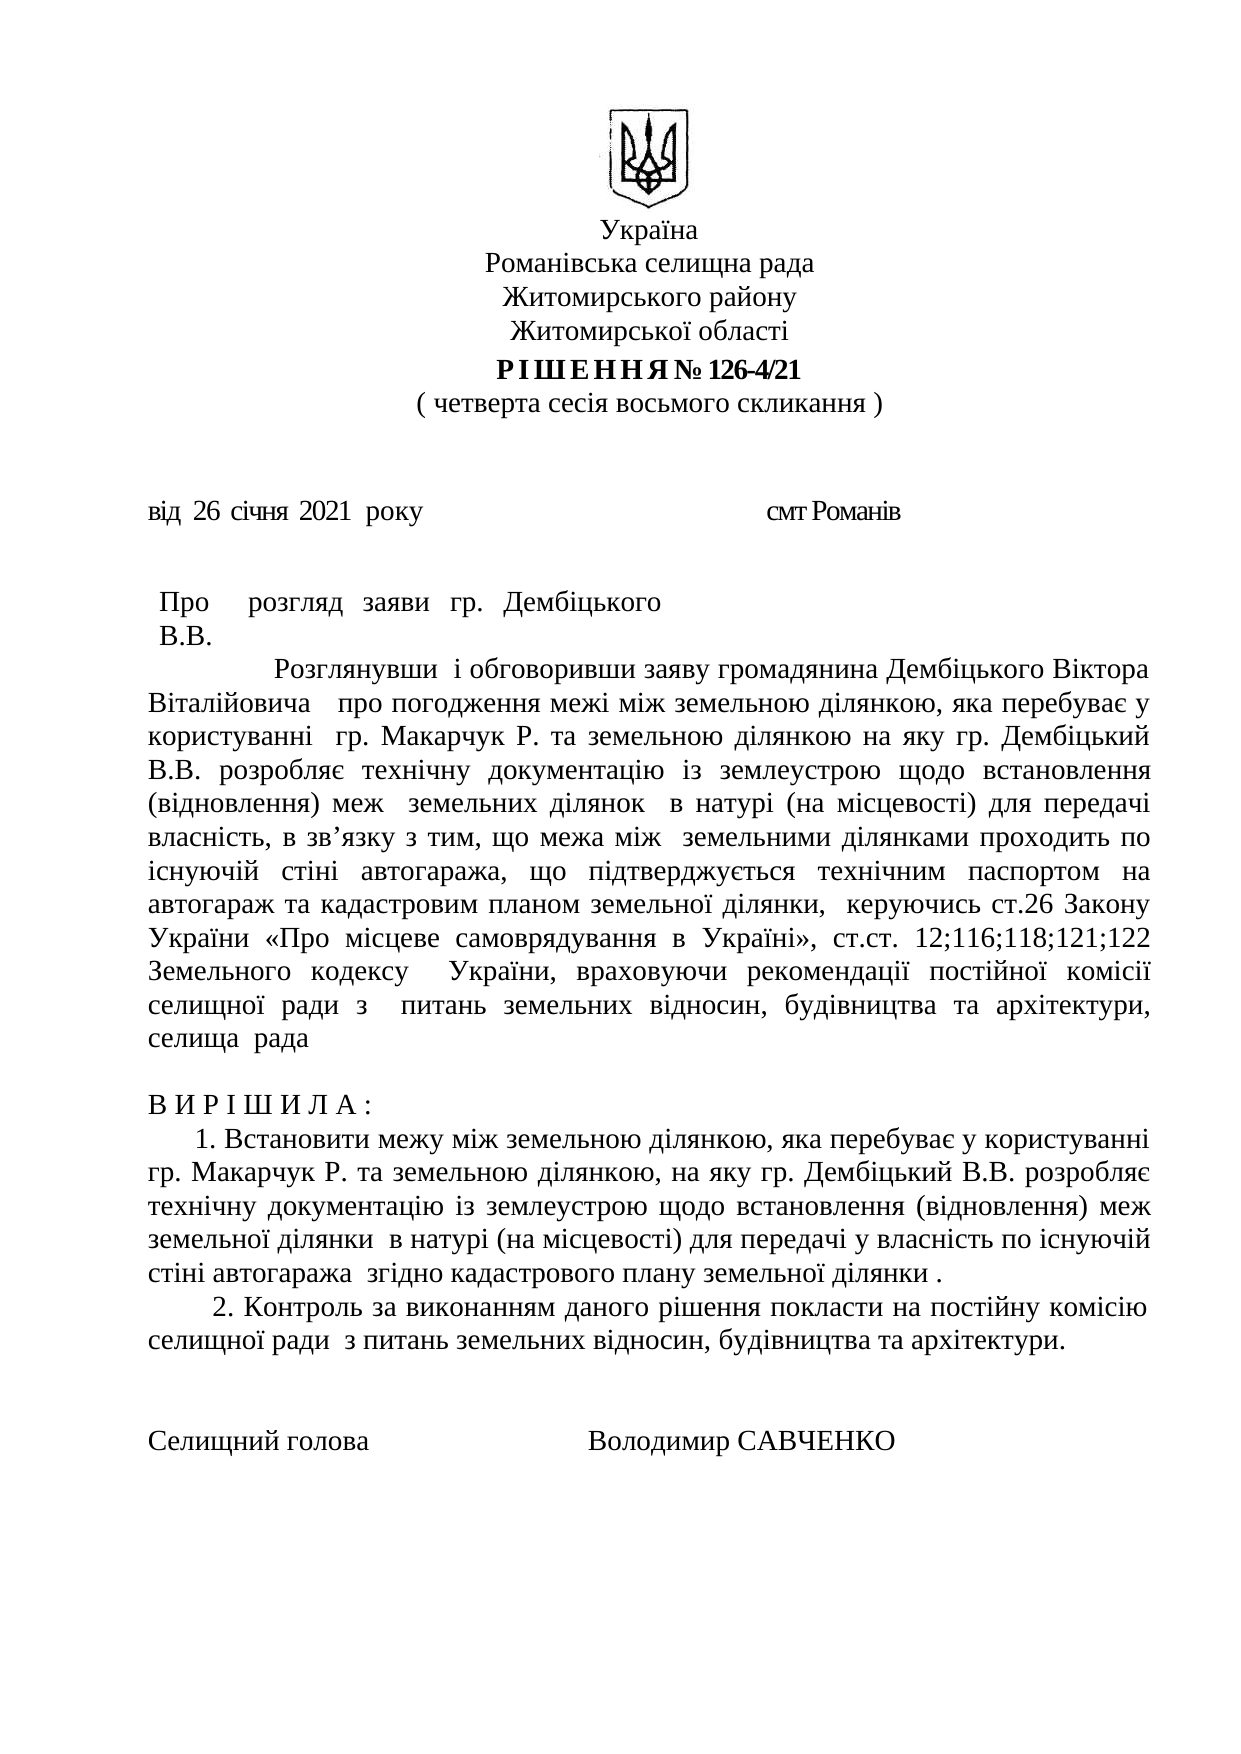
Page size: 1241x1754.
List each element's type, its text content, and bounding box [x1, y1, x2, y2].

text ( четверта сесія восьмого скликання ) [148, 386, 1152, 419]
table_header Про розгляд заяви гр. Дембіцького В.В. [148, 584, 673, 651]
text Житомирської області [148, 313, 1152, 346]
text 2. Контроль за виконанням даного рішення покласти на постійну комісію селищної ради з питань земельних відносин, будівництва та архітектури. [148, 1289, 1149, 1356]
text Селищний голова Володимир САВЧЕНКО [148, 1423, 1152, 1456]
text від 26 січня 2021 року смт Романів [148, 493, 1152, 527]
text Р І Ш Е Н Н Я № 126-4/21 [148, 352, 1152, 386]
text Україна [148, 88, 1149, 246]
text Розглянувши і обговоривши заяву громадянина Дембіцького Віктора Віталійовича про погодження межі між земельною ділянкою, яка перебуває у користуванні гр. Макарчук Р. та земельною ділянкою на яку гр. Дембіцький В.В. розробляє технічну документацію із землеустрою щодо встановлення (відновлення) меж земельних ділянок в натурі (на місцевості) для передачі власність, в зв’язку з тим, що межа між земельними ділянками проходить по існуючій стіні автогаража, що підтверджується технічним паспортом на автогараж та кадастровим планом земельної ділянки, керуючись ст.26 Закону України «Про місцеве самоврядування в Україні», ст.ст. 12;116;118;121;122 Земельного кодексу України, враховуючи рекомендації постійної комісії селищної ради з питань земельних відносин, будівництва та архітектури, селища рада [148, 651, 1152, 1054]
subtitle Романівська селищна рада [148, 246, 1152, 279]
text В И Р І Ш И Л А : [148, 1087, 1152, 1121]
text 1. Встановити межу між земельною ділянкою, яка перебуває у користуванні гр. Макарчук Р. та земельною ділянкою, на яку гр. Дембіцький В.В. розробляє технічну документацію із землеустрою щодо встановлення (відновлення) меж земельної ділянки в натурі (на місцевості) для передачі у власність по існуючій стіні автогаража згідно кадастрового плану земельної ділянки . [148, 1121, 1152, 1289]
picture [599, 88, 698, 212]
text Житомирського району [148, 279, 1152, 313]
